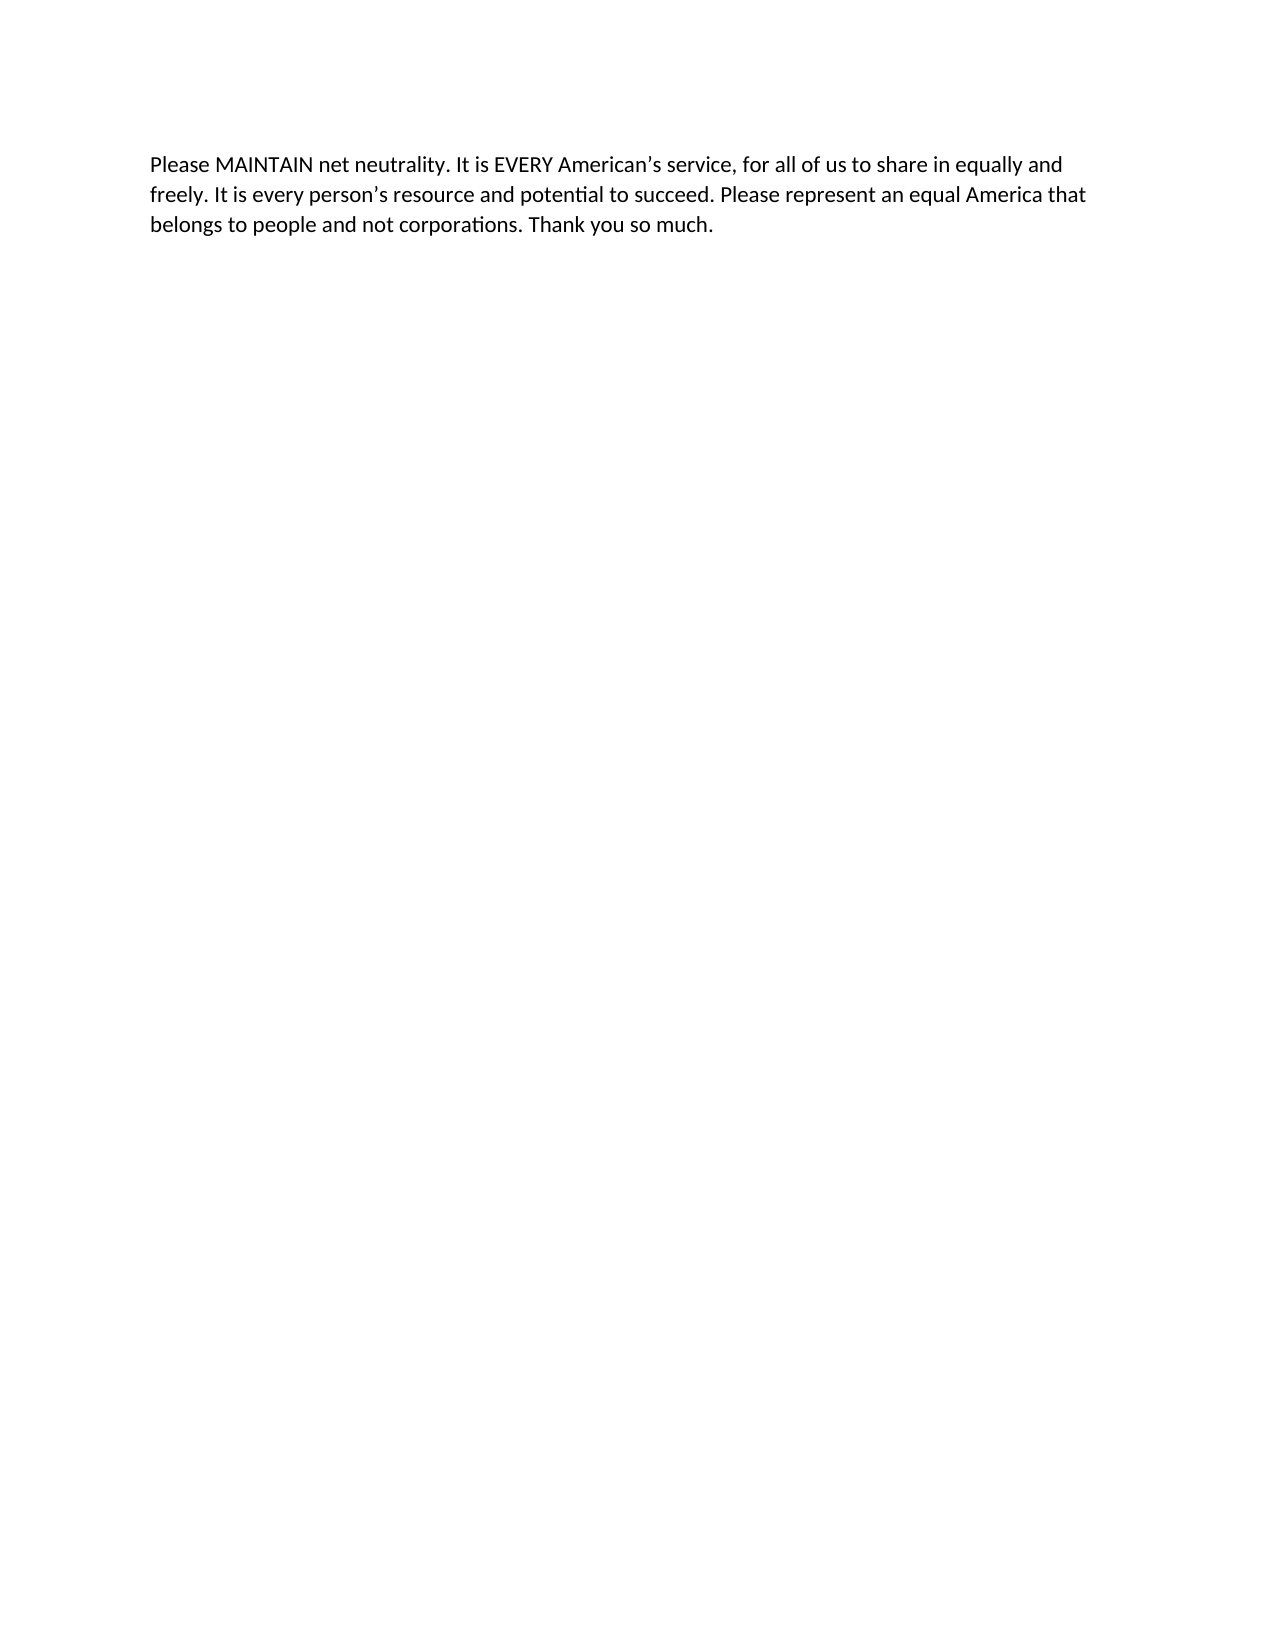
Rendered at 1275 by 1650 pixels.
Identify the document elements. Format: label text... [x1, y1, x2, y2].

text Please MAINTAIN net neutrality. It is EVERY American’s service, for all of us to share in equally and freely. It is every person’s resource and potential to succeed. Please represent an equal America that belongs to people and not corporations. Thank you so much. [150, 150, 1125, 238]
